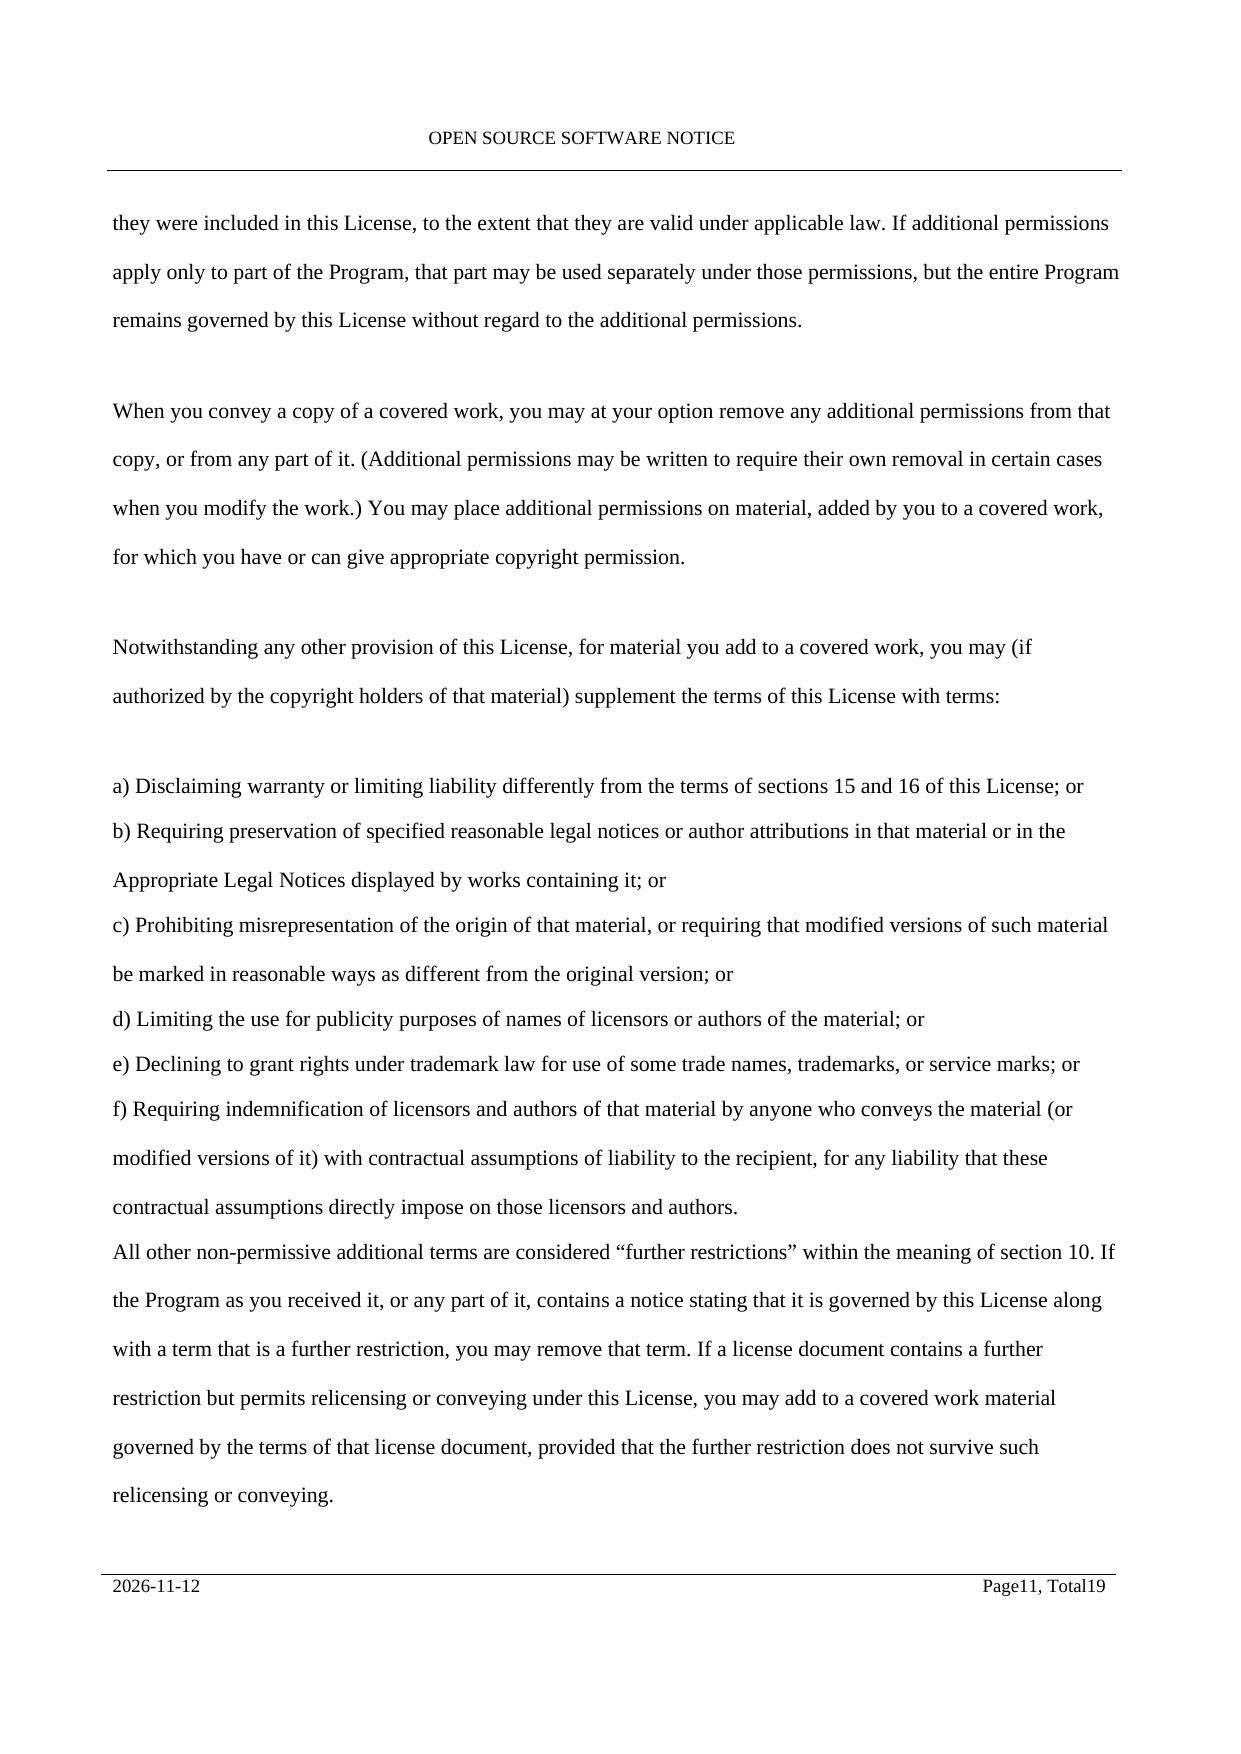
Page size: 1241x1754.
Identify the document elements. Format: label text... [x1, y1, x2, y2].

text d) Limiting the use for publicity purposes of names of licensors or authors of the material; or [112, 1002, 1128, 1035]
text e) Declining to grant rights under trademark law for use of some trade names, trademarks, or service marks; or [112, 1047, 1128, 1080]
text a) Disclaiming warranty or limiting liability differently from the terms of sections 15 and 16 of this License; or [112, 769, 1128, 802]
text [112, 206, 1128, 336]
text f) Requiring indemnification of licensors and authors of that material by anyone who conveys the material (or modified versions of it) with contractual assumptions of liability to the recipient, for any liability that these contractual assumptions directly impose on those licensors and authors. [112, 1092, 1128, 1222]
text Notwithstanding any other provision of this License, for material you add to a covered work, you may (if authorized by the copyright holders of that material) supplement the terms of this License with terms: [112, 631, 1128, 712]
text b) Requiring preservation of specified reasonable legal notices or author attributions in that material or in the Appropriate Legal Notices displayed by works containing it; or [112, 814, 1128, 896]
text c) Prohibiting misrepresentation of the origin of that material, or requiring that modified versions of such material be marked in reasonable ways as different from the original version; or [112, 908, 1128, 990]
text When you convey a copy of a covered work, you may at your option remove any additional permissions from that copy, or from any part of it. (Additional permissions may be written to require their own removal in certain cases when you modify the work.) You may place additional permissions on material, added by you to a covered work, for which you have or can give appropriate copyright permission. [112, 394, 1128, 573]
text All other non-permissive additional terms are considered “further restrictions” within the meaning of section 10. If the Program as you received it, or any part of it, contains a notice stating that it is governed by this License along with a term that is a further restriction, you may remove that term. If a license document contains a further restriction but permits relicensing or conveying under this License, you may add to a covered work material governed by the terms of that license document, provided that the further restriction does not survive such relicensing or conveying. [112, 1235, 1128, 1511]
